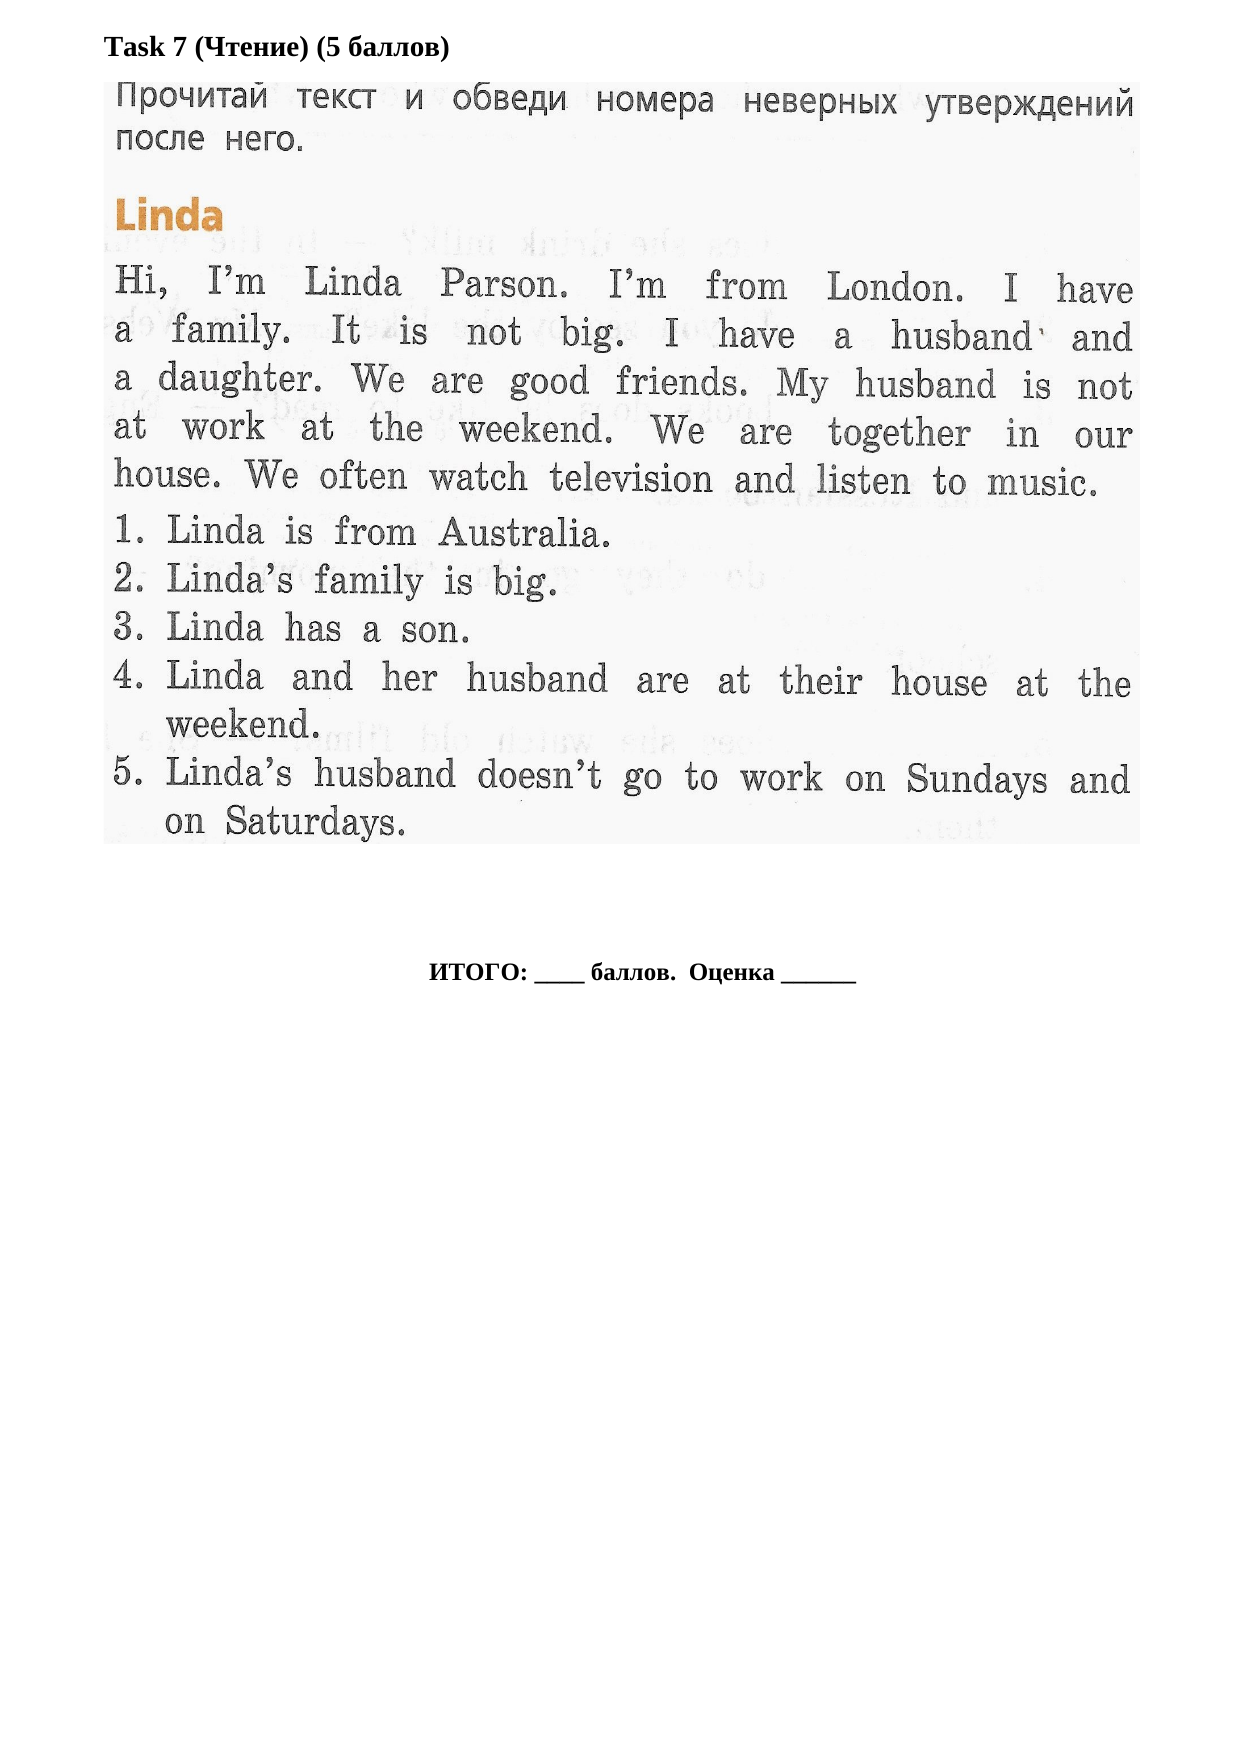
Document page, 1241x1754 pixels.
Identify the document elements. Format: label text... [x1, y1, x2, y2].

picture [103, 82, 1140, 844]
text ИТОГО: ____ баллов. Оценка ______ [103, 957, 1181, 985]
text Task 7 (Чтение) (5 баллов) [103, 29, 1181, 63]
